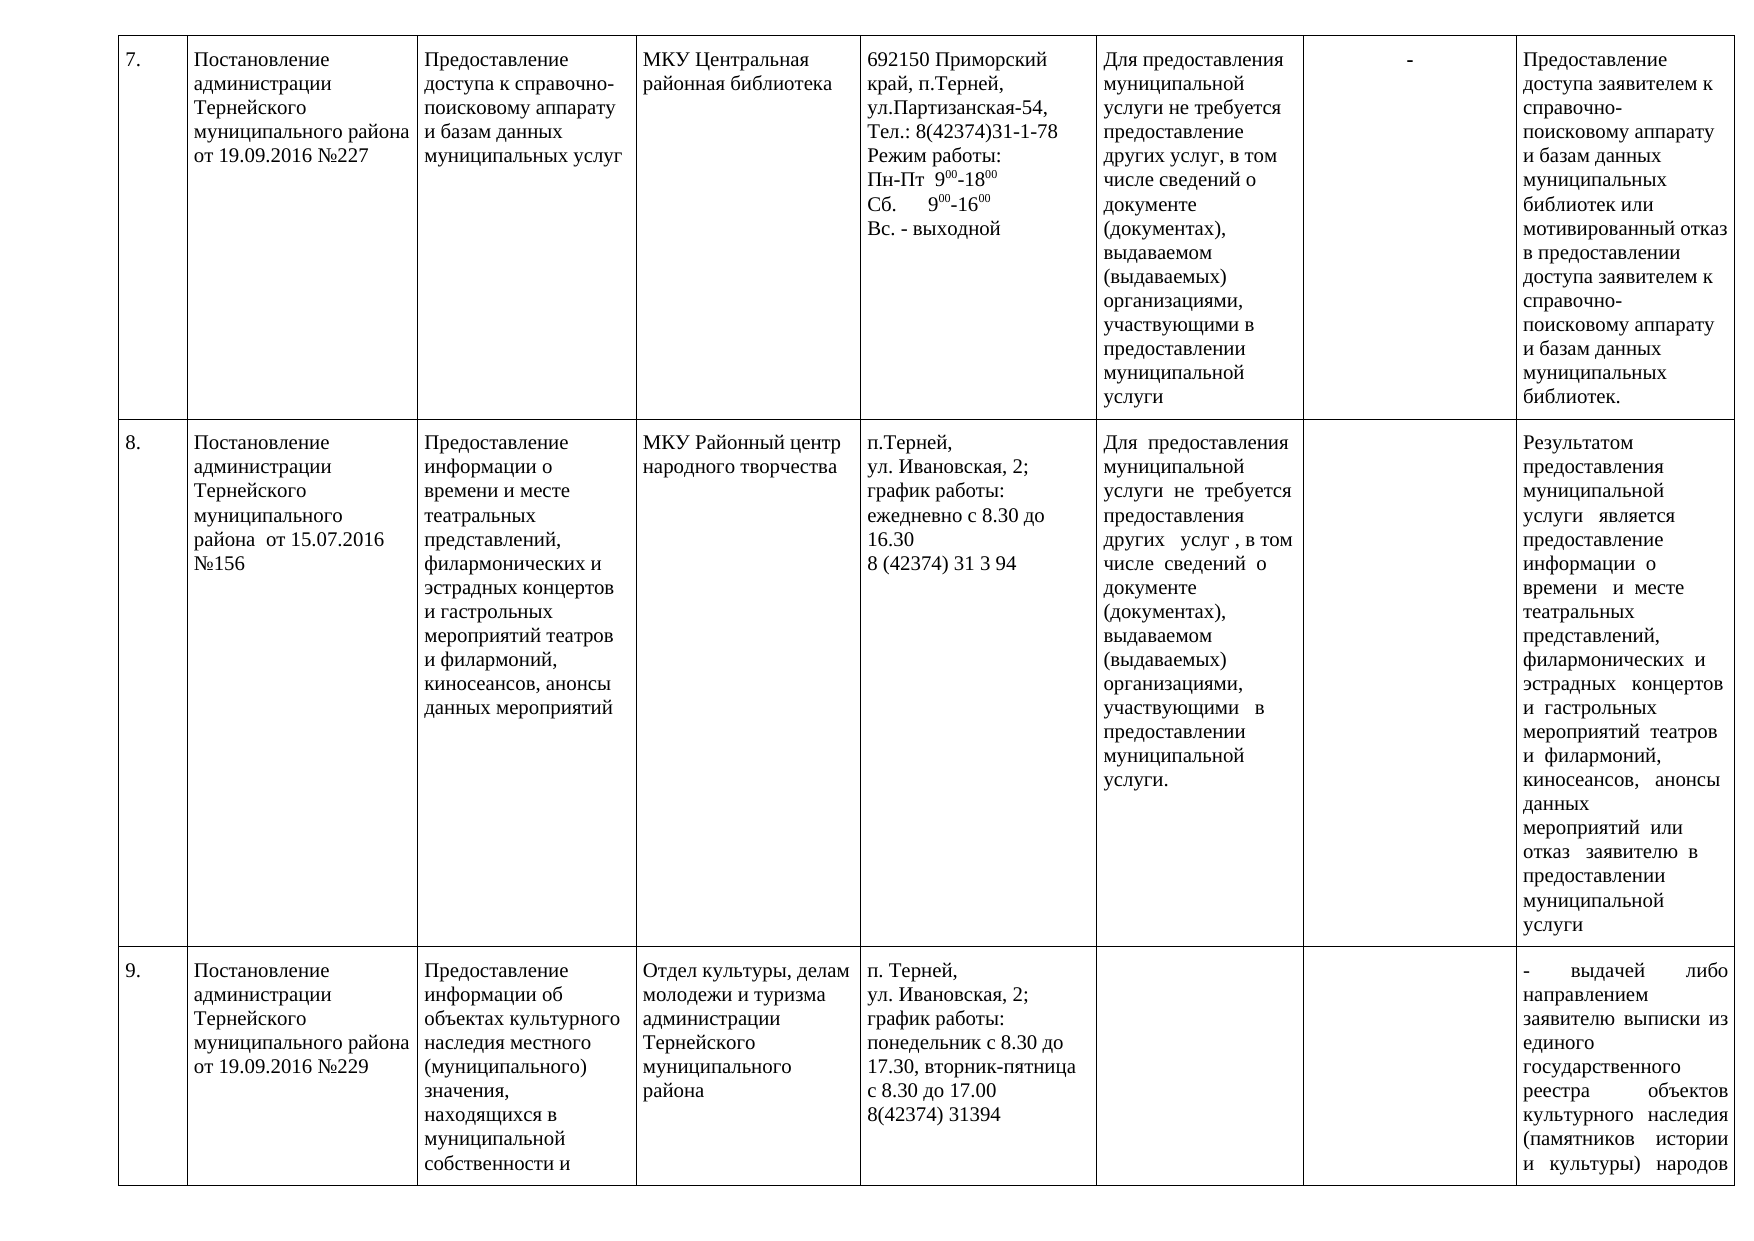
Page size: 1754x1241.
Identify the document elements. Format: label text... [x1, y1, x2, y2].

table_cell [861, 947, 1096, 1185]
table_cell 692150 Приморский край, п.Терней, ул.Партизанская-54, Тел.: 8(42374)31-1-78 Режим работы: Пн-Пт 900-1800 Сб. 900-1600 Вс. - выходной [861, 36, 1096, 419]
table_cell [1304, 947, 1516, 1185]
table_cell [1517, 947, 1734, 1185]
table_cell [1304, 420, 1516, 946]
table_cell Постановление администрации Тернейского муниципального района от 19.09.2016 №227 [188, 36, 417, 419]
table_cell 9. [119, 947, 187, 1185]
table_cell п.Терней, ул. Ивановская, 2; график работы: ежедневно с 8.30 до 16.30 8 (42374) 31 3 94 [861, 420, 1096, 946]
table_cell - [1304, 36, 1516, 419]
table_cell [418, 947, 636, 1185]
table_cell [1097, 947, 1303, 1185]
table_cell Результатом предоставления муниципальной услуги является предоставление информации о времени и месте театральных представлений, филармонических и эстрадных концертов и гастрольных мероприятий театров и филармоний, киносеансов, анонсы данных мероприятий или отказ заявителю в предоставлении муниципальной услуги [1517, 420, 1734, 946]
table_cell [1097, 36, 1303, 419]
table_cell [637, 947, 860, 1185]
table_cell Предоставление информации о времени и месте театральных представлений, филармонических и эстрадных концертов и гастрольных мероприятий театров и филармоний, киносеансов, анонсы данных мероприятий [418, 420, 636, 946]
table_cell Постановление администрации Тернейского муниципального района от 15.07.2016 №156 [188, 420, 417, 946]
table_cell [637, 36, 860, 419]
table_cell Предоставление доступа заявителем к справочно-поисковому аппарату и базам данных муниципальных библиотек или мотивированный отказ в предоставлении доступа заявителем к справочно-поисковому аппарату и базам данных муниципальных библиотек. [1517, 36, 1734, 419]
table_cell 8. [119, 420, 187, 946]
table_cell Для предоставления муниципальной услуги не требуется предоставления других услуг , в том числе сведений о документе (документах), выдаваемом (выдаваемых) организациями, участвующими в предоставлении муниципальной услуги. [1097, 420, 1303, 946]
table_cell 7. [119, 36, 187, 419]
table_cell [188, 947, 417, 1185]
table_cell МКУ Районный центр народного творчества [637, 420, 860, 946]
table_cell Предоставление доступа к справочно-поисковому аппарату и базам данных муниципальных услуг [418, 36, 636, 419]
